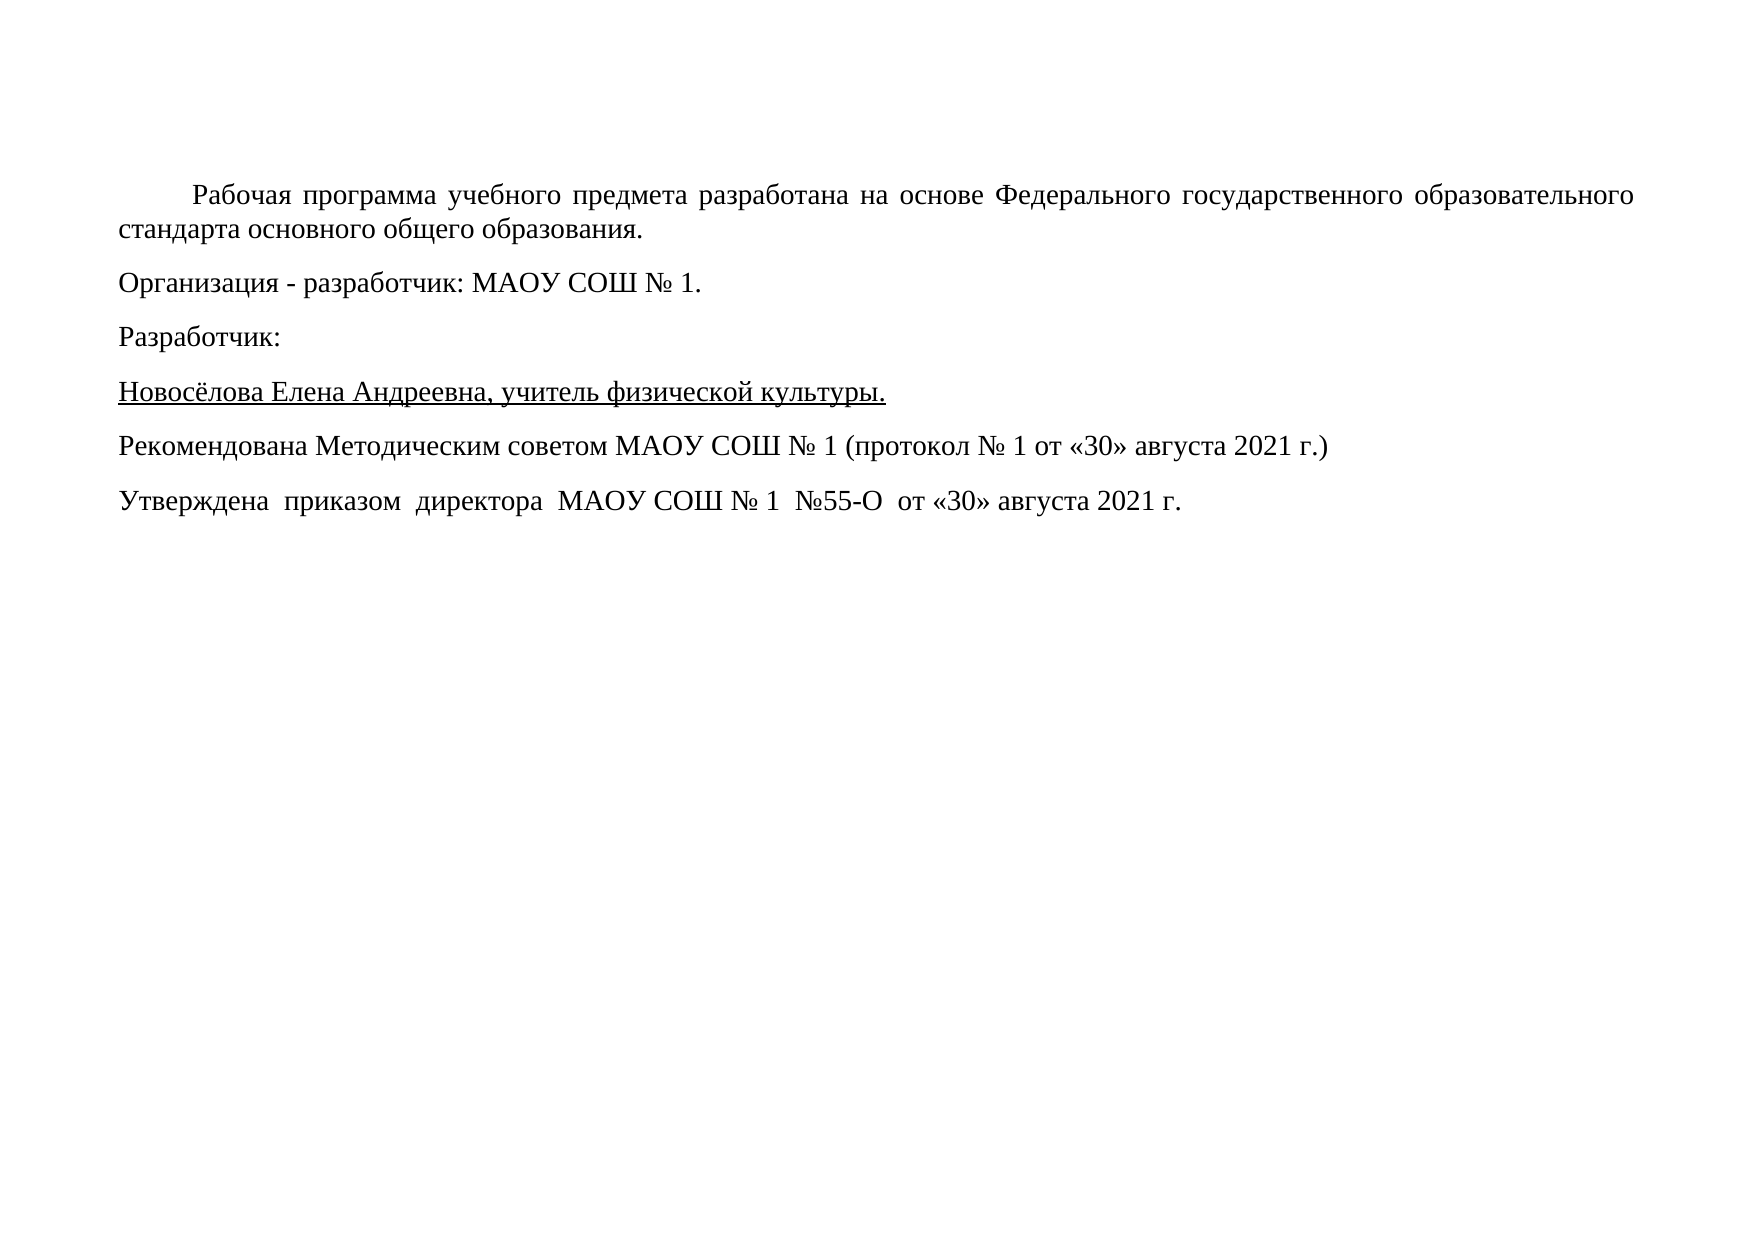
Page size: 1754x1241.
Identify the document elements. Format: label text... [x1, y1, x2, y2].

text Новосёлова Елена Андреевна, учитель физической культуры. [118, 374, 1636, 407]
text Разработчик: [118, 319, 1636, 353]
text Рабочая программа учебного предмета разработана на основе Федерального государственного образовательного стандарта основного общего образования. [118, 177, 1636, 244]
text Рекомендована Методическим советом МАОУ СОШ № 1 (протокол № 1 от «30» августа 2021 г.) [118, 428, 1636, 462]
text Утверждена приказом директора МАОУ СОШ № 1 №55-О от «30» августа 2021 г. [118, 483, 823, 516]
text Утверждена приказом директора МАОУ СОШ № 1 №55-О от «30» августа 2021 г. [897, 483, 1636, 516]
text Организация - разработчик: МАОУ СОШ № 1. [118, 265, 1636, 299]
